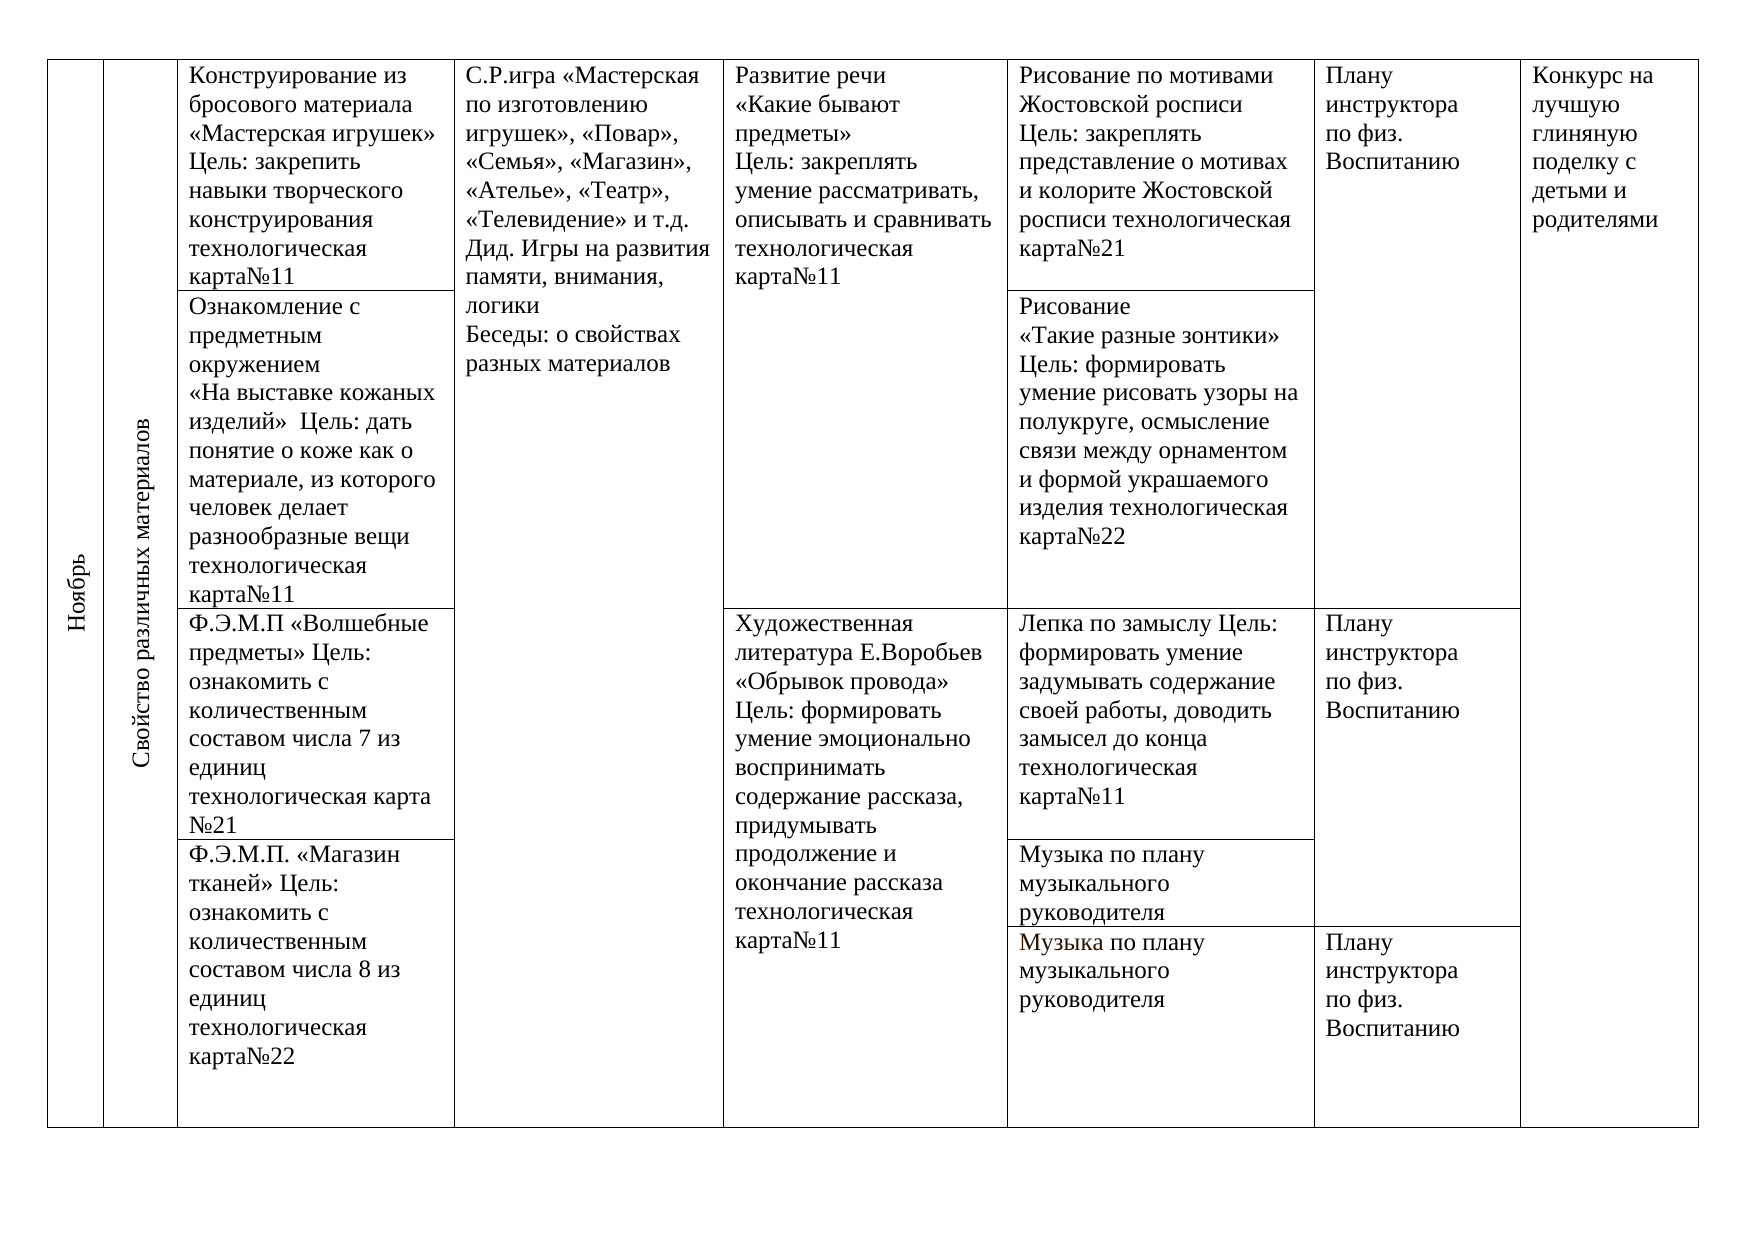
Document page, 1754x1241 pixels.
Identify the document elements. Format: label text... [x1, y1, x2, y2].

table_header С.Р.игра «Мастерская по изготовлению игрушек», «Повар», «Семья», «Магазин», «Ателье», «Театр», «Телевидение» и т.д. Дид. Игры на развития памяти, внимания, логики Беседы: о свойствах разных материалов [455, 60, 723, 1127]
table_cell Лепка по замыслу Цель: формировать умение задумывать содержание своей работы, доводить замысел до конца технологическая карта№11 [1008, 609, 1314, 838]
table_header Конструирование из бросового материала «Мастерская игрушек» Цель: закрепить навыки творческого конструирования технологическая карта№11 [178, 60, 454, 290]
table_cell Ф.Э.М.П «Волшебные предметы» Цель: ознакомить с количественным составом числа 7 из единиц технологическая карта №21 [178, 609, 454, 838]
table_header Ноябрь [48, 60, 103, 1127]
table_cell Рисование «Такие разные зонтики» Цель: формировать умение рисовать узоры на полукруге, осмысление связи между орнаментом и формой украшаемого изделия технологическая карта№22 [1008, 291, 1314, 607]
table_cell Музыка по плану музыкального руководителя [1008, 927, 1314, 1127]
table_cell Музыка по плану музыкального руководителя [1008, 840, 1314, 926]
table_header Плану инструктора по физ. Воспитанию [1315, 60, 1520, 607]
table_header Развитие речи «Какие бывают предметы» Цель: закреплять умение рассматривать, описывать и сравнивать технологическая карта№11 [724, 60, 1007, 607]
table_cell Художественная литература Е.Воробьев «Обрывок провода» Цель: формировать умение эмоционально воспринимать содержание рассказа, придумывать продолжение и окончание рассказа технологическая карта№11 [724, 609, 1007, 1127]
table_cell Плану инструктора по физ. Воспитанию [1315, 927, 1520, 1127]
table_cell Ознакомление с предметным окружением «На выставке кожаных изделий» Цель: дать понятие о коже как о материале, из которого человек делает разнообразные вещи технологическая карта№11 [178, 291, 454, 607]
table_header Рисование по мотивами Жостовской росписи Цель: закреплять представление о мотивах и колорите Жостовской росписи технологическая карта№21 [1008, 60, 1314, 290]
table_cell Плану инструктора по физ. Воспитанию [1315, 609, 1520, 926]
table_header Свойство различных материалов [104, 60, 177, 1127]
table_cell Ф.Э.М.П. «Магазин тканей» Цель: ознакомить с количественным составом числа 8 из единиц технологическая карта№22 [178, 840, 454, 1127]
table_header Конкурс на лучшую глиняную поделку с детьми и родителями [1521, 60, 1698, 1127]
